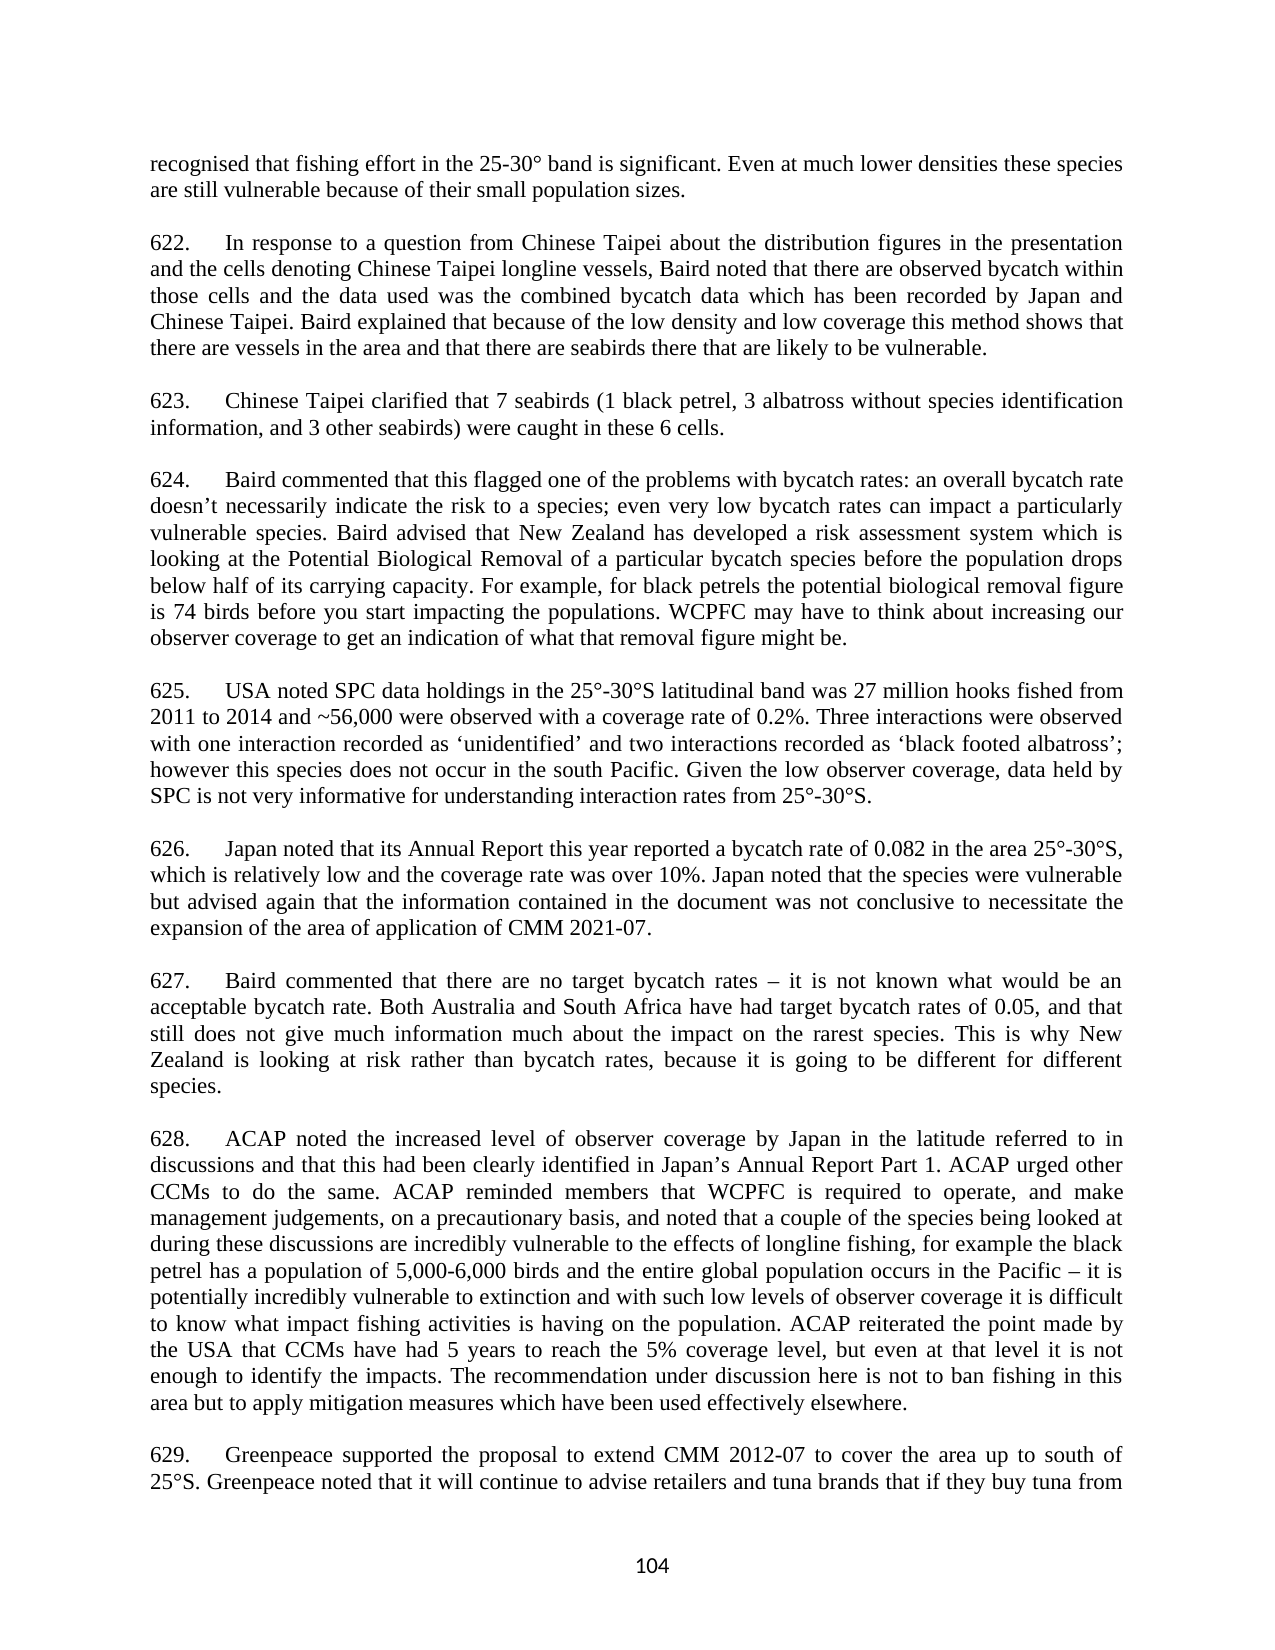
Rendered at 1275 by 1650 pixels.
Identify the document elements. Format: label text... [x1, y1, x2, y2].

list ACAP noted the increased level of observer coverage by Japan in the latitude referred to in discussions and that this had been clearly identified in Japan’s Annual Report Part 1. ACAP urged other CCMs to do the same. ACAP reminded members that WCPFC is required to operate, and make management judgements, on a precautionary basis, and noted that a couple of the species being looked at during these discussions are incredibly vulnerable to the effects of longline fishing, for example the black petrel has a population of 5,000-6,000 birds and the entire global population occurs in the Pacific – it is potentially incredibly vulnerable to extinction and with such low levels of observer coverage it is difficult to know what impact fishing activities is having on the population. ACAP reiterated the point made by the USA that CCMs have had 5 years to reach the 5% coverage level, but even at that level it is not enough to identify the impacts. The recommendation under discussion here is not to ban fishing in this area but to apply mitigation measures which have been used effectively elsewhere. [150, 1125, 1125, 1415]
list USA noted SPC data holdings in the 25°-30°S latitudinal band was 27 million hooks fished from 2011 to 2014 and ~56,000 were observed with a coverage rate of 0.2%. Three interactions were observed with one interaction recorded as ‘unidentified’ and two interactions recorded as ‘black footed albatross’; however this species does not occur in the south Pacific. Given the low observer coverage, data held by SPC is not very informative for understanding interaction rates from 25°-30°S. [150, 677, 1125, 809]
list Chinese Taipei clarified that 7 seabirds (1 black petrel, 3 albatross without species identification information, and 3 other seabirds) were caught in these 6 cells. [150, 387, 1125, 440]
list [150, 1441, 1125, 1494]
list Baird commented that there are no target bycatch rates – it is not known what would be an acceptable bycatch rate. Both Australia and South Africa have had target bycatch rates of 0.05, and that still does not give much information much about the impact on the rarest species. This is why New Zealand is looking at risk rather than bycatch rates, because it is going to be different for different species. [150, 967, 1125, 1099]
list Japan noted that its Annual Report this year reported a bycatch rate of 0.082 in the area 25°-30°S, which is relatively low and the coverage rate was over 10%. Japan noted that the species were vulnerable but advised again that the information contained in the document was not conclusive to necessitate the expansion of the area of application of CMM 2021-07. [150, 835, 1125, 941]
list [150, 150, 1125, 203]
list In response to a question from Chinese Taipei about the distribution figures in the presentation and the cells denoting Chinese Taipei longline vessels, Baird noted that there are observed bycatch within those cells and the data used was the combined bycatch data which has been recorded by Japan and Chinese Taipei. Baird explained that because of the low density and low coverage this method shows that there are vessels in the area and that there are seabirds there that are likely to be vulnerable. [150, 229, 1125, 361]
list Baird commented that this flagged one of the problems with bycatch rates: an overall bycatch rate doesn’t necessarily indicate the risk to a species; even very low bycatch rates can impact a particularly vulnerable species. Baird advised that New Zealand has developed a risk assessment system which is looking at the Potential Biological Removal of a particular bycatch species before the population drops below half of its carrying capacity. For example, for black petrels the potential biological removal figure is 74 birds before you start impacting the populations. WCPFC may have to think about increasing our observer coverage to get an indication of what that removal figure might be. [150, 466, 1125, 651]
